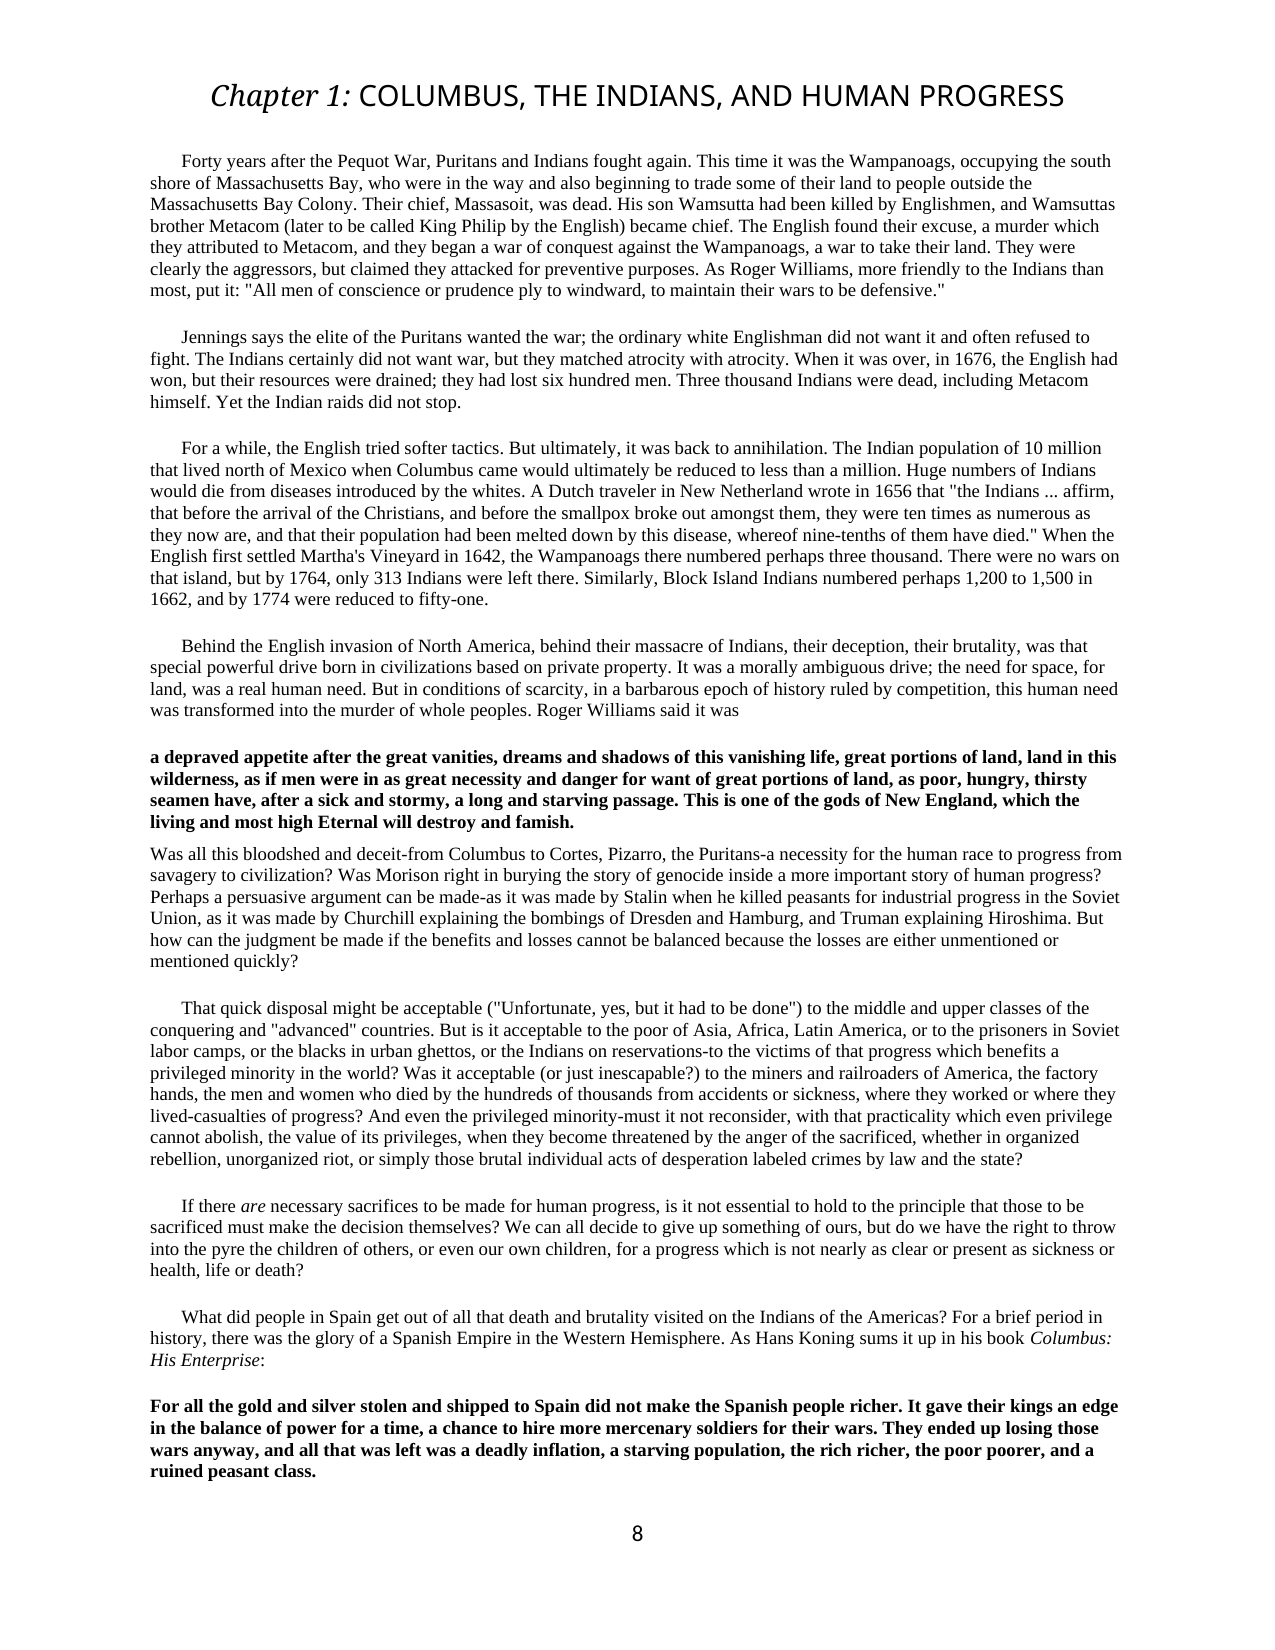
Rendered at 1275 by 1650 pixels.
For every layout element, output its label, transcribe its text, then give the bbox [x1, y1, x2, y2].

text For a while, the English tried softer tactics. But ultimately, it was back to annihilation. The Indian population of 10 million that lived north of Mexico when Columbus came would ultimately be reduced to less than a million. Huge numbers of Indians would die from diseases introduced by the whites. A Dutch traveler in New Netherland wrote in 1656 that "the Indians ... affirm, that before the arrival of the Christians, and before the smallpox broke out amongst them, they were ten times as numerous as they now are, and that their population had been melted down by this disease, whereof nine-tenths of them have died." When the English first settled Martha's Vineyard in 1642, the Wampanoags there numbered perhaps three thousand. There were no wars on that island, but by 1764, only 313 Indians were left there. Similarly, Block Island Indians numbered perhaps 1,200 to 1,500 in 1662, and by 1774 were reduced to fifty-one. [150, 437, 1125, 610]
text That quick disposal might be acceptable ("Unfortunate, yes, but it had to be done") to the middle and upper classes of the conquering and "advanced" countries. But is it acceptable to the poor of Asia, Africa, Latin America, or to the prisoners in Soviet labor camps, or the blacks in urban ghettos, or the Indians on reservations-to the victims of that progress which benefits a privileged minority in the world? Was it acceptable (or just inescapable?) to the miners and railroaders of America, the factory hands, the men and women who died by the hundreds of thousands from accidents or sickness, where they worked or where they lived-casualties of progress? And even the privileged minority-must it not reconsider, with that practicality which even privilege cannot abolish, the value of its privileges, when they become threatened by the anger of the sacrificed, whether in organized rebellion, unorganized riot, or simply those brutal individual acts of desperation labeled crimes by law and the state? [150, 997, 1125, 1169]
text Forty years after the Pequot War, Puritans and Indians fought again. This time it was the Wampanoags, occupying the south shore of Massachusetts Bay, who were in the way and also beginning to trade some of their land to people outside the Massachusetts Bay Colony. Their chief, Massasoit, was dead. His son Wamsutta had been killed by Englishmen, and Wamsuttas brother Metacom (later to be called King Philip by the English) became chief. The English found their excuse, a murder which they attributed to Metacom, and they began a war of conquest against the Wampanoags, a war to take their land. They were clearly the aggressors, but claimed they attacked for preventive purposes. As Roger Williams, more friendly to the Indians than most, put it: "All men of conscience or prudence ply to windward, to maintain their wars to be defensive." [150, 150, 1125, 301]
text a depraved appetite after the great vanities, dreams and shadows of this vanishing life, great portions of land, land in this wilderness, as if men were in as great necessity and danger for want of great portions of land, as poor, hungry, thirsty seamen have, after a sick and stormy, a long and starving passage. This is one of the gods of New England, which the living and most high Eternal will destroy and famish. [150, 746, 1125, 832]
text Behind the English invasion of North America, behind their massacre of Indians, their deception, their brutality, was that special powerful drive born in civilizations based on private property. It was a morally ambiguous drive; the need for space, for land, was a real human need. But in conditions of scarcity, in a barbarous epoch of history ruled by competition, this human need was transformed into the murder of whole peoples. Roger Williams said it was [150, 635, 1125, 721]
text For all the gold and silver stolen and shipped to Spain did not make the Spanish people richer. It gave their kings an edge in the balance of power for a time, a chance to hire more mercenary soldiers for their wars. They ended up losing those wars anyway, and all that was left was a deadly inflation, a starving population, the rich richer, the poor poorer, and a ruined peasant class. [150, 1395, 1125, 1482]
text Jennings says the elite of the Puritans wanted the war; the ordinary white Englishman did not want it and often refused to fight. The Indians certainly did not want war, but they matched atrocity with atrocity. When it was over, in 1676, the English had won, but their resources were drained; they had lost six hundred men. Three thousand Indians were dead, including Metacom himself. Yet the Indian raids did not stop. [150, 326, 1125, 412]
text What did people in Spain get out of all that death and brutality visited on the Indians of the Americas? For a brief period in history, there was the glory of a Spanish Empire in the Western Hemisphere. As Hans Koning sums it up in his book Columbus: His Enterprise: [150, 1306, 1125, 1370]
text Was all this bloodshed and deceit-from Columbus to Cortes, Pizarro, the Puritans-a necessity for the human race to progress from savagery to civilization? Was Morison right in burying the story of genocide inside a more important story of human progress? Perhaps a persuasive argument can be made-as it was made by Stalin when he killed peasants for industrial progress in the Soviet Union, as it was made by Churchill explaining the bombings of Dresden and Hamburg, and Truman explaining Hiroshima. But how can the judgment be made if the benefits and losses cannot be balanced because the losses are either unmentioned or mentioned quickly? [150, 843, 1125, 972]
text If there are necessary sacrifices to be made for human progress, is it not essential to hold to the principle that those to be sacrificed must make the decision themselves? We can all decide to give up something of ours, but do we have the right to throw into the pyre the children of others, or even our own children, for a progress which is not nearly as clear or present as sickness or health, life or death? [150, 1194, 1125, 1281]
